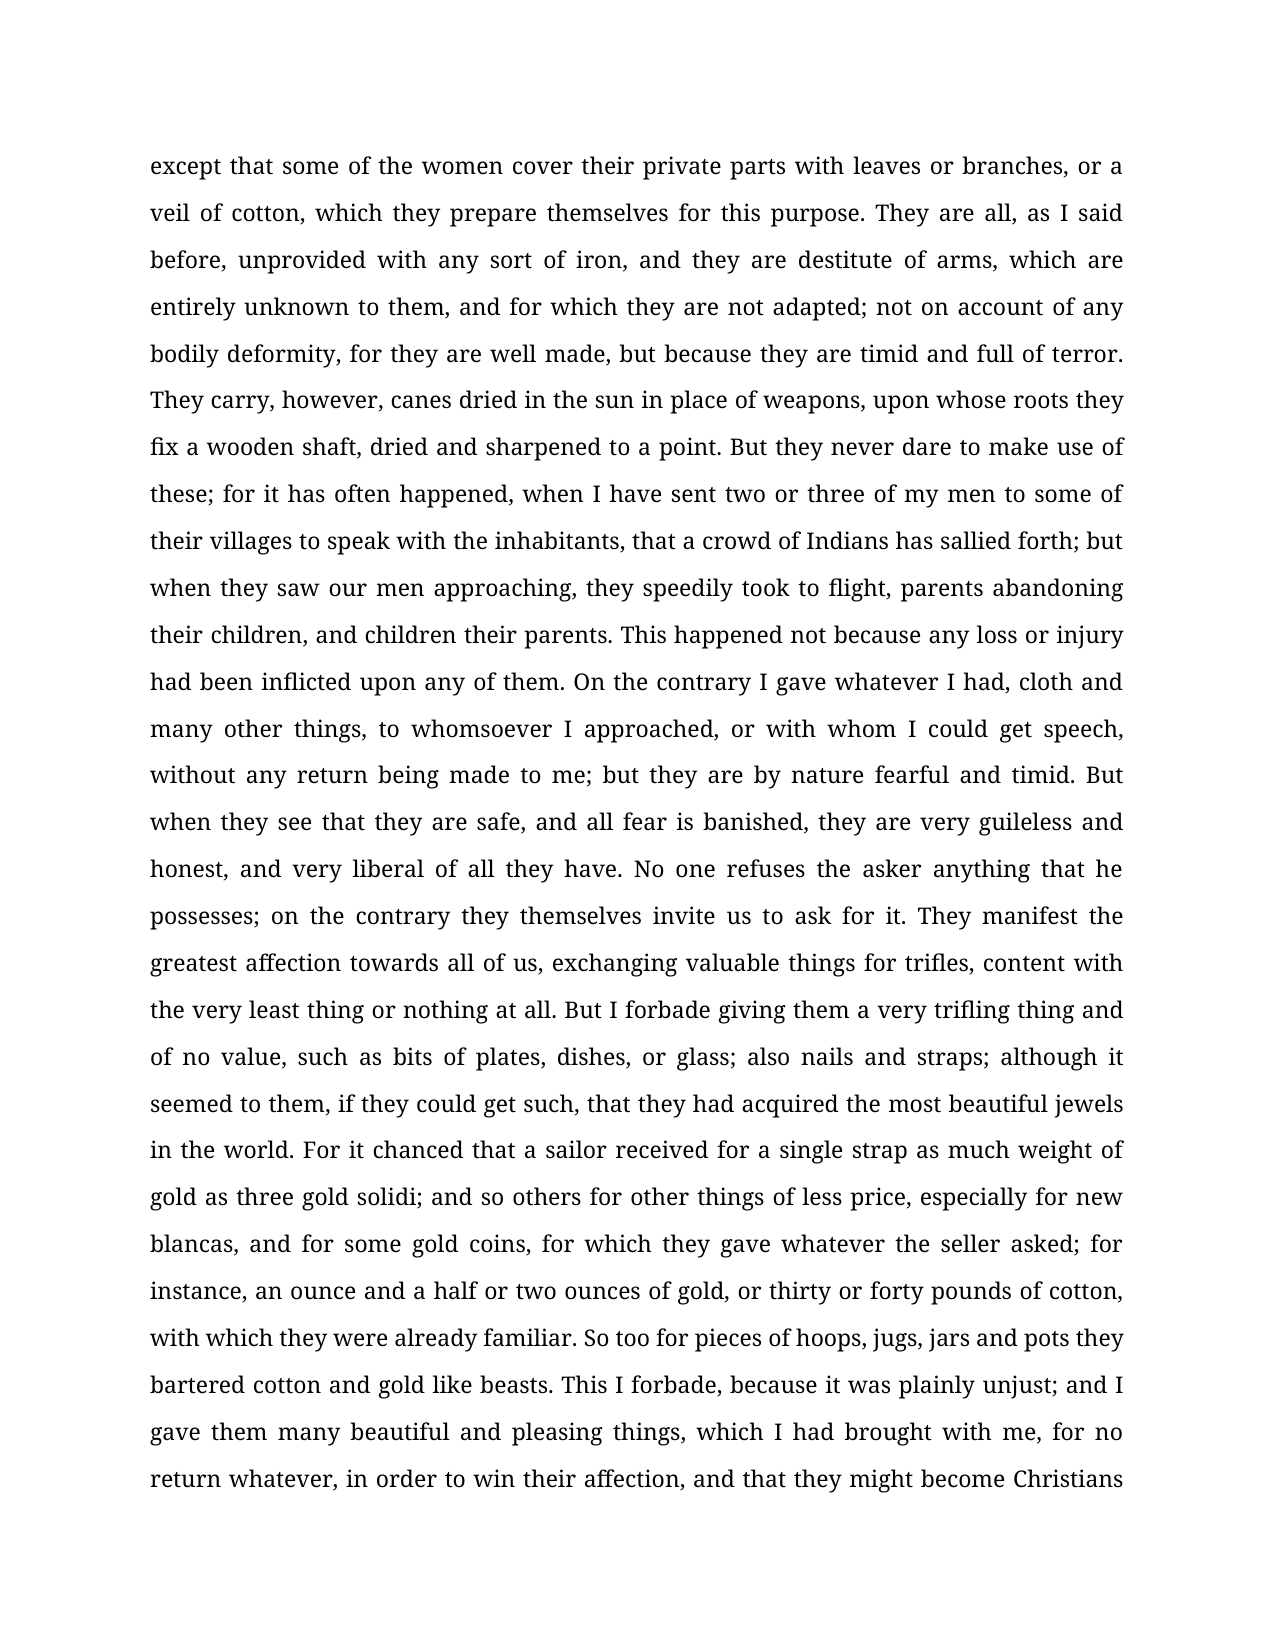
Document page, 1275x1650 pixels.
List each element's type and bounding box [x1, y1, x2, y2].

text [150, 150, 1125, 1494]
